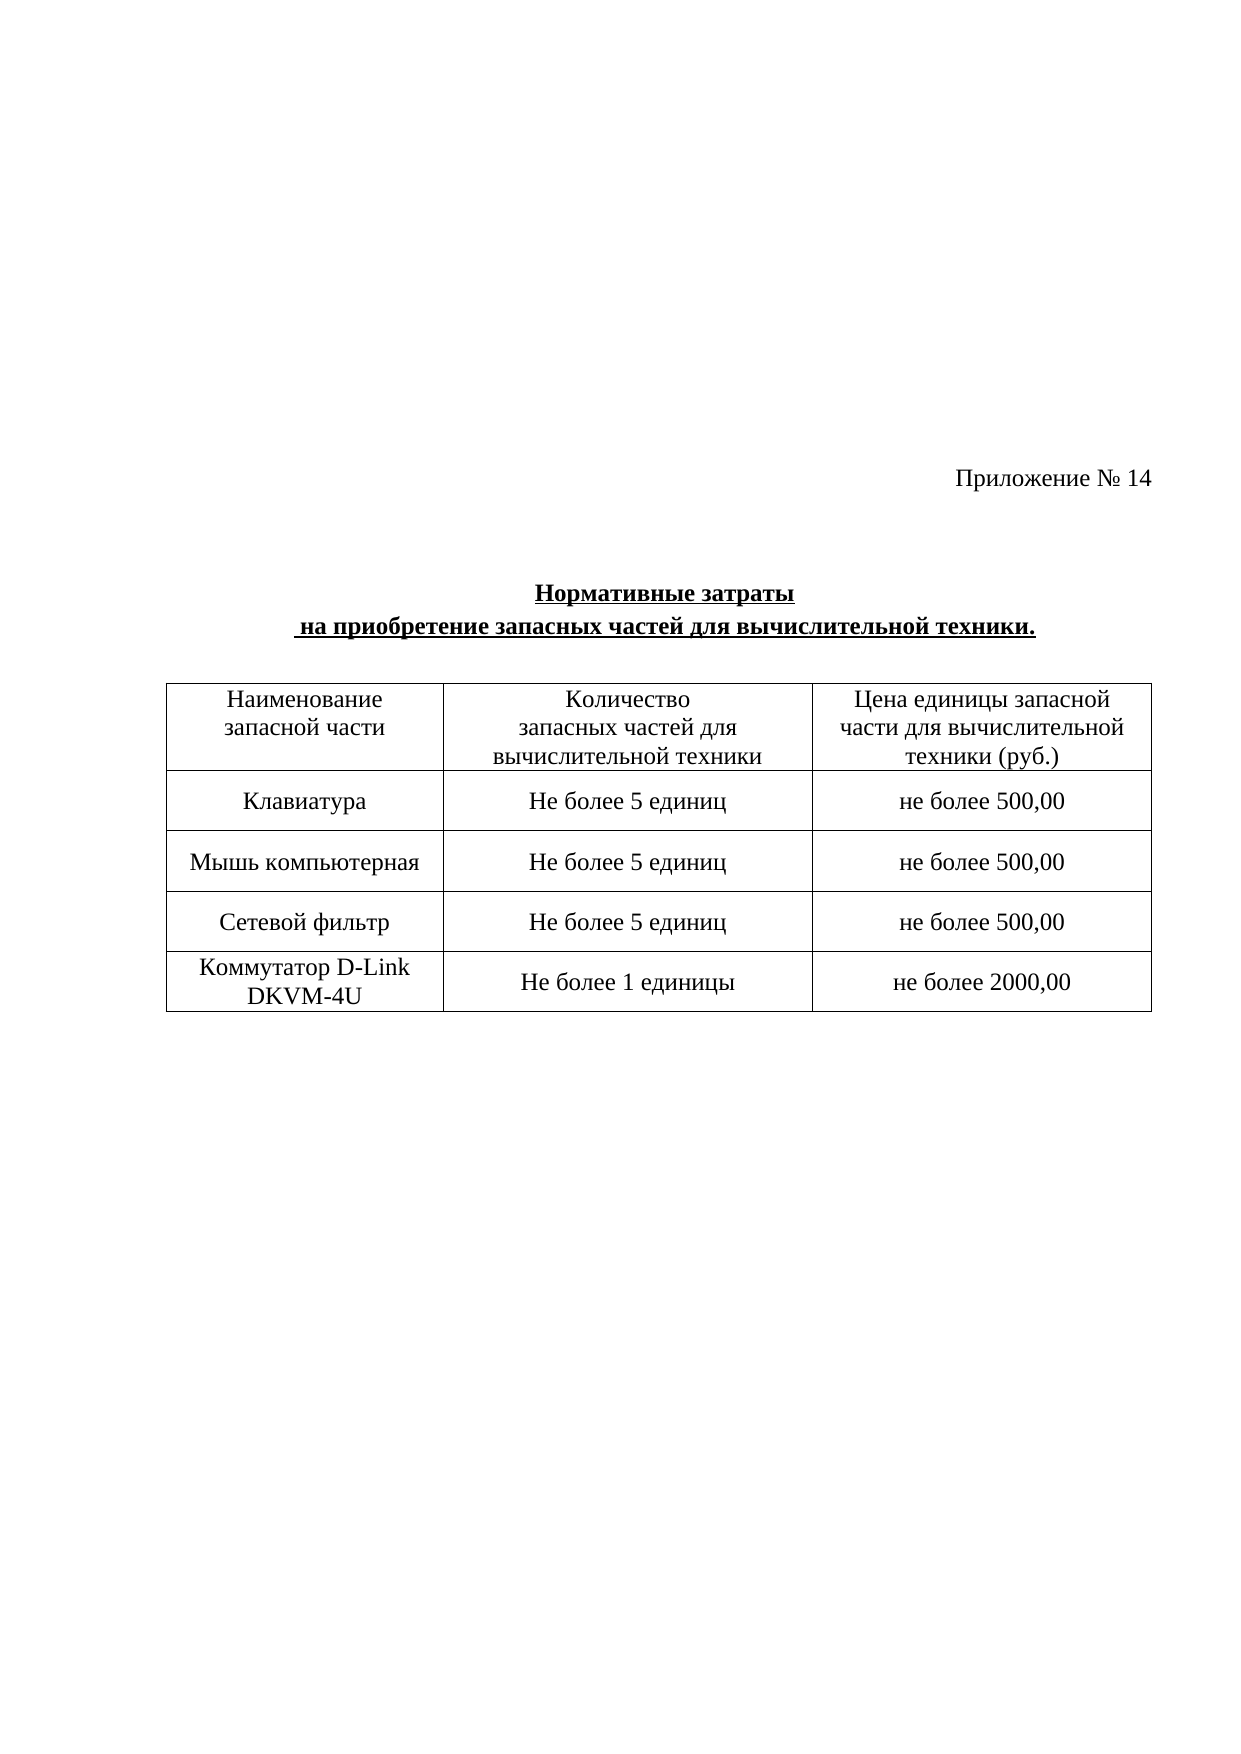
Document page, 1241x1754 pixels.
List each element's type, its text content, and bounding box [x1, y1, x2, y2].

table_cell не более 2000,00 [813, 952, 1151, 1011]
text на приобретение запасных частей для вычислительной техники. [177, 611, 1152, 640]
table_cell не более 500,00 [813, 771, 1151, 830]
table_cell не более 500,00 [813, 892, 1151, 951]
table_cell Не более 5 единиц [444, 771, 812, 830]
text Нормативные затраты [177, 578, 1152, 607]
table_header Количество запасных частей для вычислительной техники [444, 684, 812, 770]
table_header Цена единицы запасной части для вычислительной техники (руб.) [813, 684, 1151, 770]
table_cell Клавиатура [167, 771, 443, 830]
table_header Наименование запасной части [167, 684, 443, 770]
table_cell не более 500,00 [813, 831, 1151, 891]
table_cell Коммутатор D-Link DKVM-4U [167, 952, 443, 1011]
table_cell Не более 5 единиц [444, 831, 812, 891]
table_cell Не более 1 единицы [444, 952, 812, 1011]
table_cell Мышь компьютерная [167, 831, 443, 891]
table_cell Сетевой фильтр [167, 892, 443, 951]
table_cell Не более 5 единиц [444, 892, 812, 951]
text Приложение № 14 [177, 463, 1152, 492]
